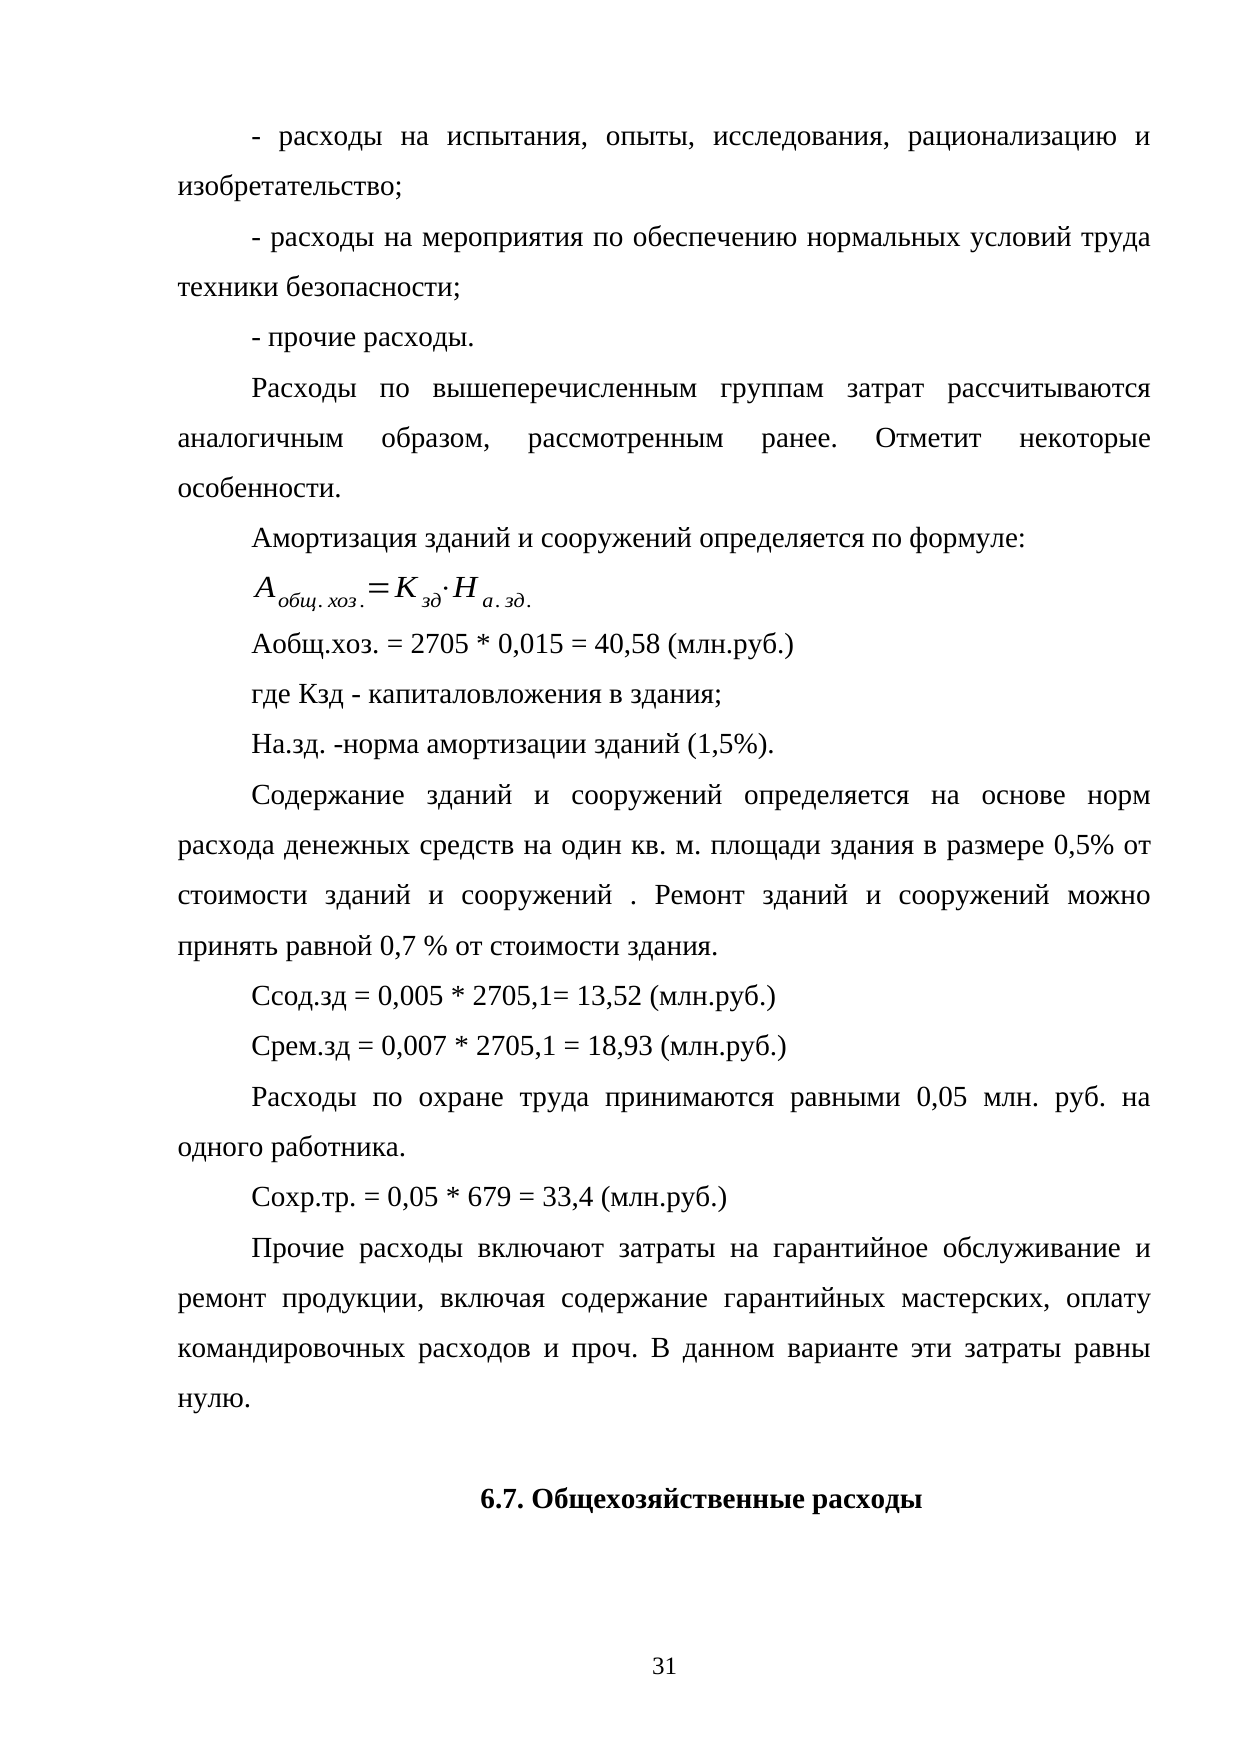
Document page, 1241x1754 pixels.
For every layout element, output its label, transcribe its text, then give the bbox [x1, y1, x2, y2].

text Расходы по охране труда принимаются равными 0,05 млн. руб. на одного работника. [177, 1079, 1152, 1163]
text Прочие расходы включают затраты на гарантийное обслуживание и ремонт продукции, включая содержание гарантийных мастерских, оплату командировочных расходов и проч. В данном варианте эти затраты равны нулю. [177, 1230, 1152, 1414]
text - расходы на испытания, опыты, исследования, рационализацию и изобретательство; [177, 118, 1152, 202]
text На.зд. -норма амортизации зданий (1,5%). [177, 727, 1152, 760]
text Расходы по вышеперечисленным группам затрат рассчитываются аналогичным образом, рассмотренным ранее. Отметит некоторые особенности. [177, 370, 1152, 504]
text - прочие расходы. [177, 319, 1152, 353]
text - расходы на мероприятия по обеспечению нормальных условий труда техники безопасности; [177, 219, 1152, 303]
text Амортизация зданий и сооружений определяется по формуле: [177, 521, 1152, 554]
text где Кзд - капиталовложения в здания; [177, 676, 1152, 710]
text Аобщ.хоз. = 2705 * 0,015 = 40,58 (млн.руб.) [177, 626, 1152, 659]
text Содержание зданий и сооружений определяется на основе норм расхода денежных средств на один кв. м. площади здания в размере 0,5% от стоимости зданий и сооружений . Ремонт зданий и сооружений можно принять равной 0,7 % от стоимости здания. [177, 777, 1152, 961]
text Cохр.тр. = 0,05 * 679 = 33,4 (млн.руб.) [177, 1179, 1152, 1213]
text Cрем.зд = 0,007 * 2705,1 = 18,93 (млн.руб.) [177, 1028, 1152, 1062]
text Cсод.зд = 0,005 * 2705,1= 13,52 (млн.руб.) [177, 978, 1152, 1012]
subtitle 6.7. Общехозяйственные расходы [177, 1481, 1152, 1515]
